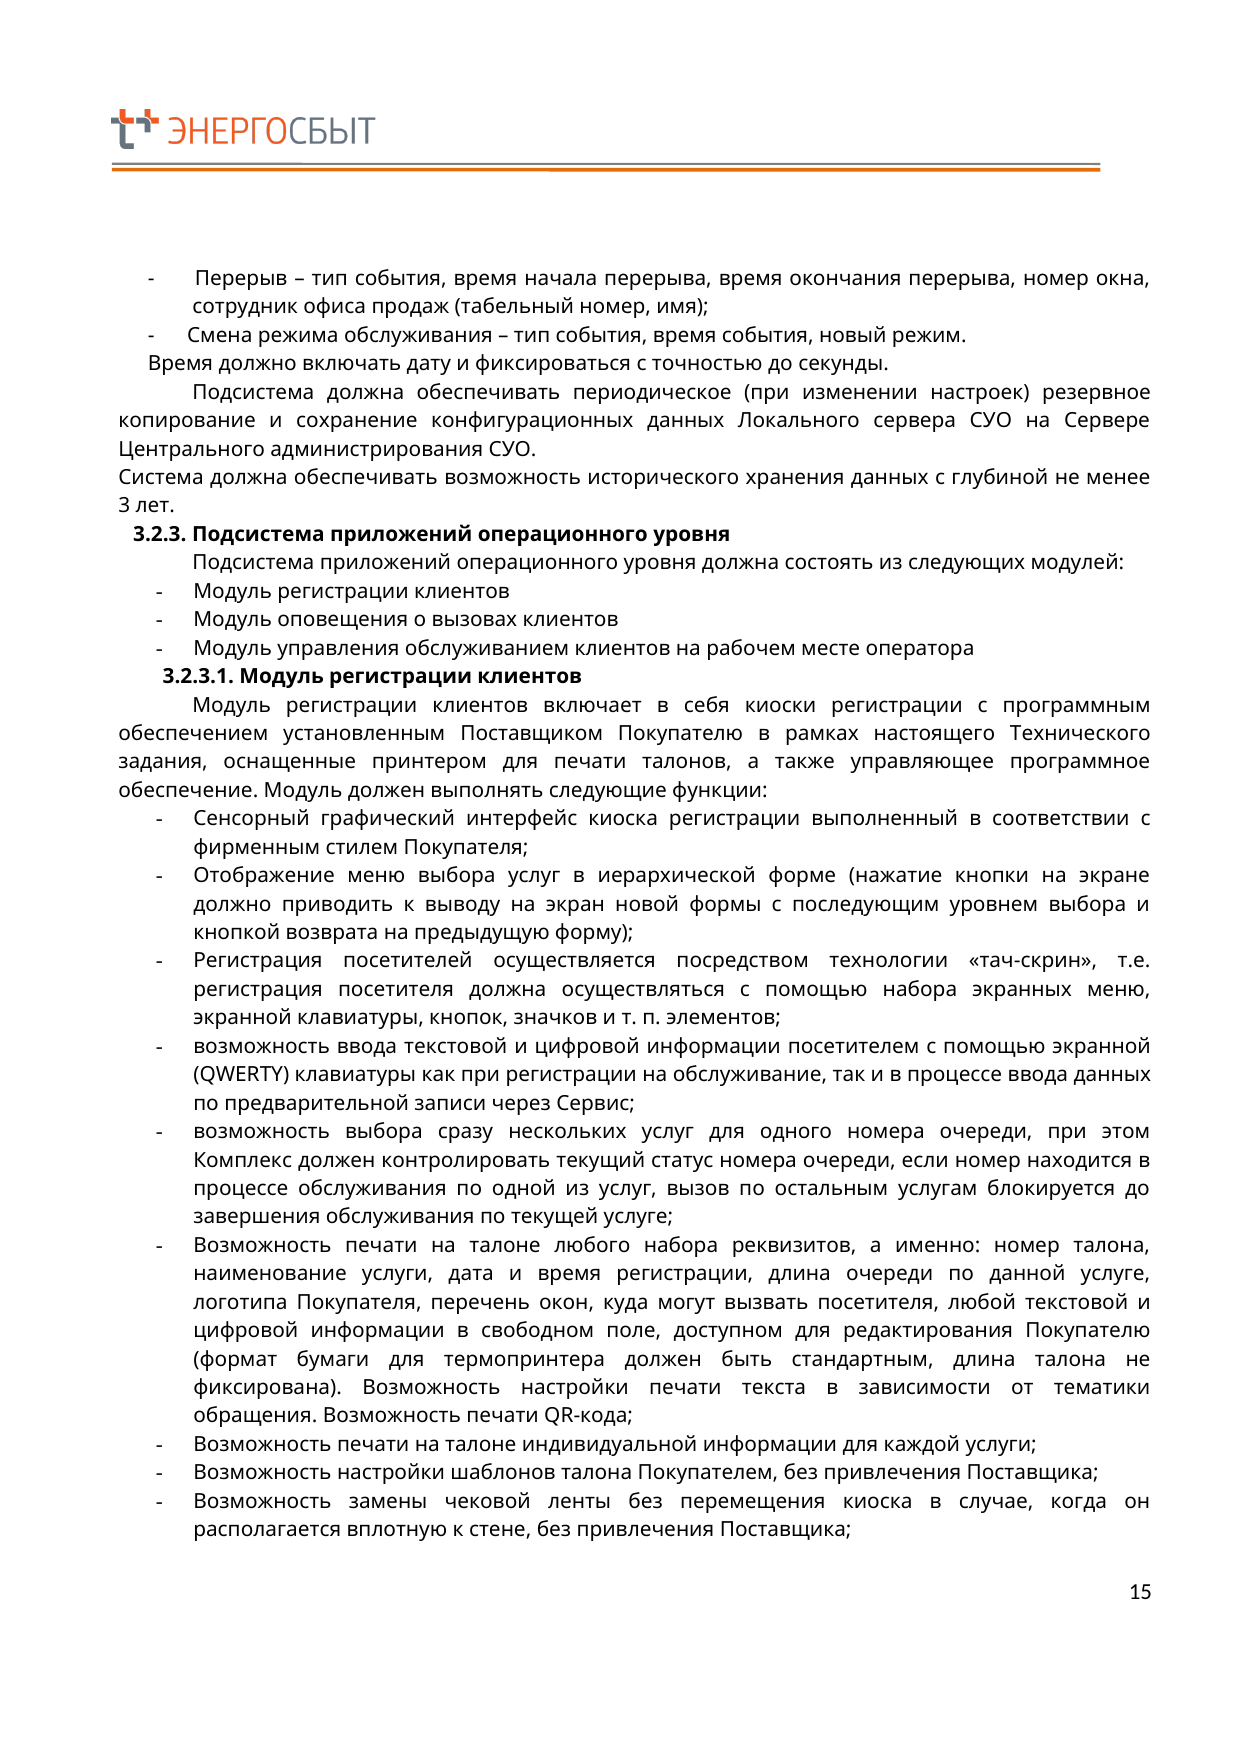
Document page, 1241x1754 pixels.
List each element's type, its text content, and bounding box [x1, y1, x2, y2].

picture [111, 109, 380, 149]
list Возможность замены чековой ленты без перемещения киоска в случае, когда он располагается вплотную к стене, без привлечения Поставщика; [156, 1486, 1152, 1543]
text Подсистема должна обеспечивать периодическое (при изменении настроек) резервное копирование и сохранение конфигурационных данных Локального сервера СУО на Сервере Центрального администрирования СУО. [118, 377, 1152, 462]
text - Смена режима обслуживания – тип события, время события, новый режим. [148, 320, 1152, 348]
text - Перерыв – тип события, время начала перерыва, время окончания перерыва, номер окна, сотрудник офиса продаж (табельный номер, имя); [148, 263, 1152, 320]
list возможность ввода текстовой и цифровой информации посетителем с помощью экранной (QWERTY) клавиатуры как при регистрации на обслуживание, так и в процессе ввода данных по предварительной записи через Сервис; [156, 1031, 1152, 1116]
list Регистрация посетителей осуществляется посредством технологии «тач-скрин», т.е. регистрация посетителя должна осуществляться с помощью набора экранных меню, экранной клавиатуры, кнопок, значков и т. п. элементов; [156, 946, 1152, 1031]
list возможность выбора сразу нескольких услуг для одного номера очереди, при этом Комплекс должен контролировать текущий статус номера очереди, если номер находится в процессе обслуживания по одной из услуг, вызов по остальным услугам блокируется до завершения обслуживания по текущей услуге; [156, 1116, 1152, 1230]
list Модуль регистрации клиентов [156, 576, 1152, 604]
list Возможность печати на талоне индивидуальной информации для каждой услуги; [156, 1429, 1152, 1457]
text 3.2.3. Подсистема приложений операционного уровня [133, 519, 1152, 547]
list Отображение меню выбора услуг в иерархической форме (нажатие кнопки на экране должно приводить к выводу на экран новой формы с последующим уровнем выбора и кнопкой возврата на предыдущую форму); [156, 860, 1152, 946]
list Модуль оповещения о вызовах клиентов [156, 604, 1152, 633]
list Возможность настройки шаблонов талона Покупателем, без привлечения Поставщика; [156, 1457, 1152, 1486]
list Модуль управления обслуживанием клиентов на рабочем месте оператора [156, 633, 1152, 661]
text Подсистема приложений операционного уровня должна состоять из следующих модулей: [118, 547, 1152, 576]
list Возможность печати на талоне любого набора реквизитов, а именно: номер талона, наименование услуги, дата и время регистрации, длина очереди по данной услуге, логотипа Покупателя, перечень окон, куда могут вызвать посетителя, любой текстовой и цифровой информации в свободном поле, доступном для редактирования Покупателю (формат бумаги для термопринтера должен быть стандартным, длина талона не фиксирована). Возможность настройки печати текста в зависимости от тематики обращения. Возможность печати QR-кода; [156, 1230, 1152, 1429]
list Сенсорный графический интерфейс киоска регистрации выполненный в соответствии с фирменным стилем Покупателя; [156, 803, 1152, 860]
text Время должно включать дату и фиксироваться с точностью до секунды. [148, 348, 1152, 377]
text 3.2.3.1. Модуль регистрации клиентов [162, 661, 1152, 690]
text Модуль регистрации клиентов включает в себя киоски регистрации с программным обеспечением установленным Поставщиком Покупателю в рамках настоящего Технического задания, оснащенные принтером для печати талонов, а также управляющее программное обеспечение. Модуль должен выполнять следующие функции: [118, 690, 1152, 803]
text Система должна обеспечивать возможность исторического хранения данных с глубиной не менее 3 лет. [118, 462, 1152, 519]
